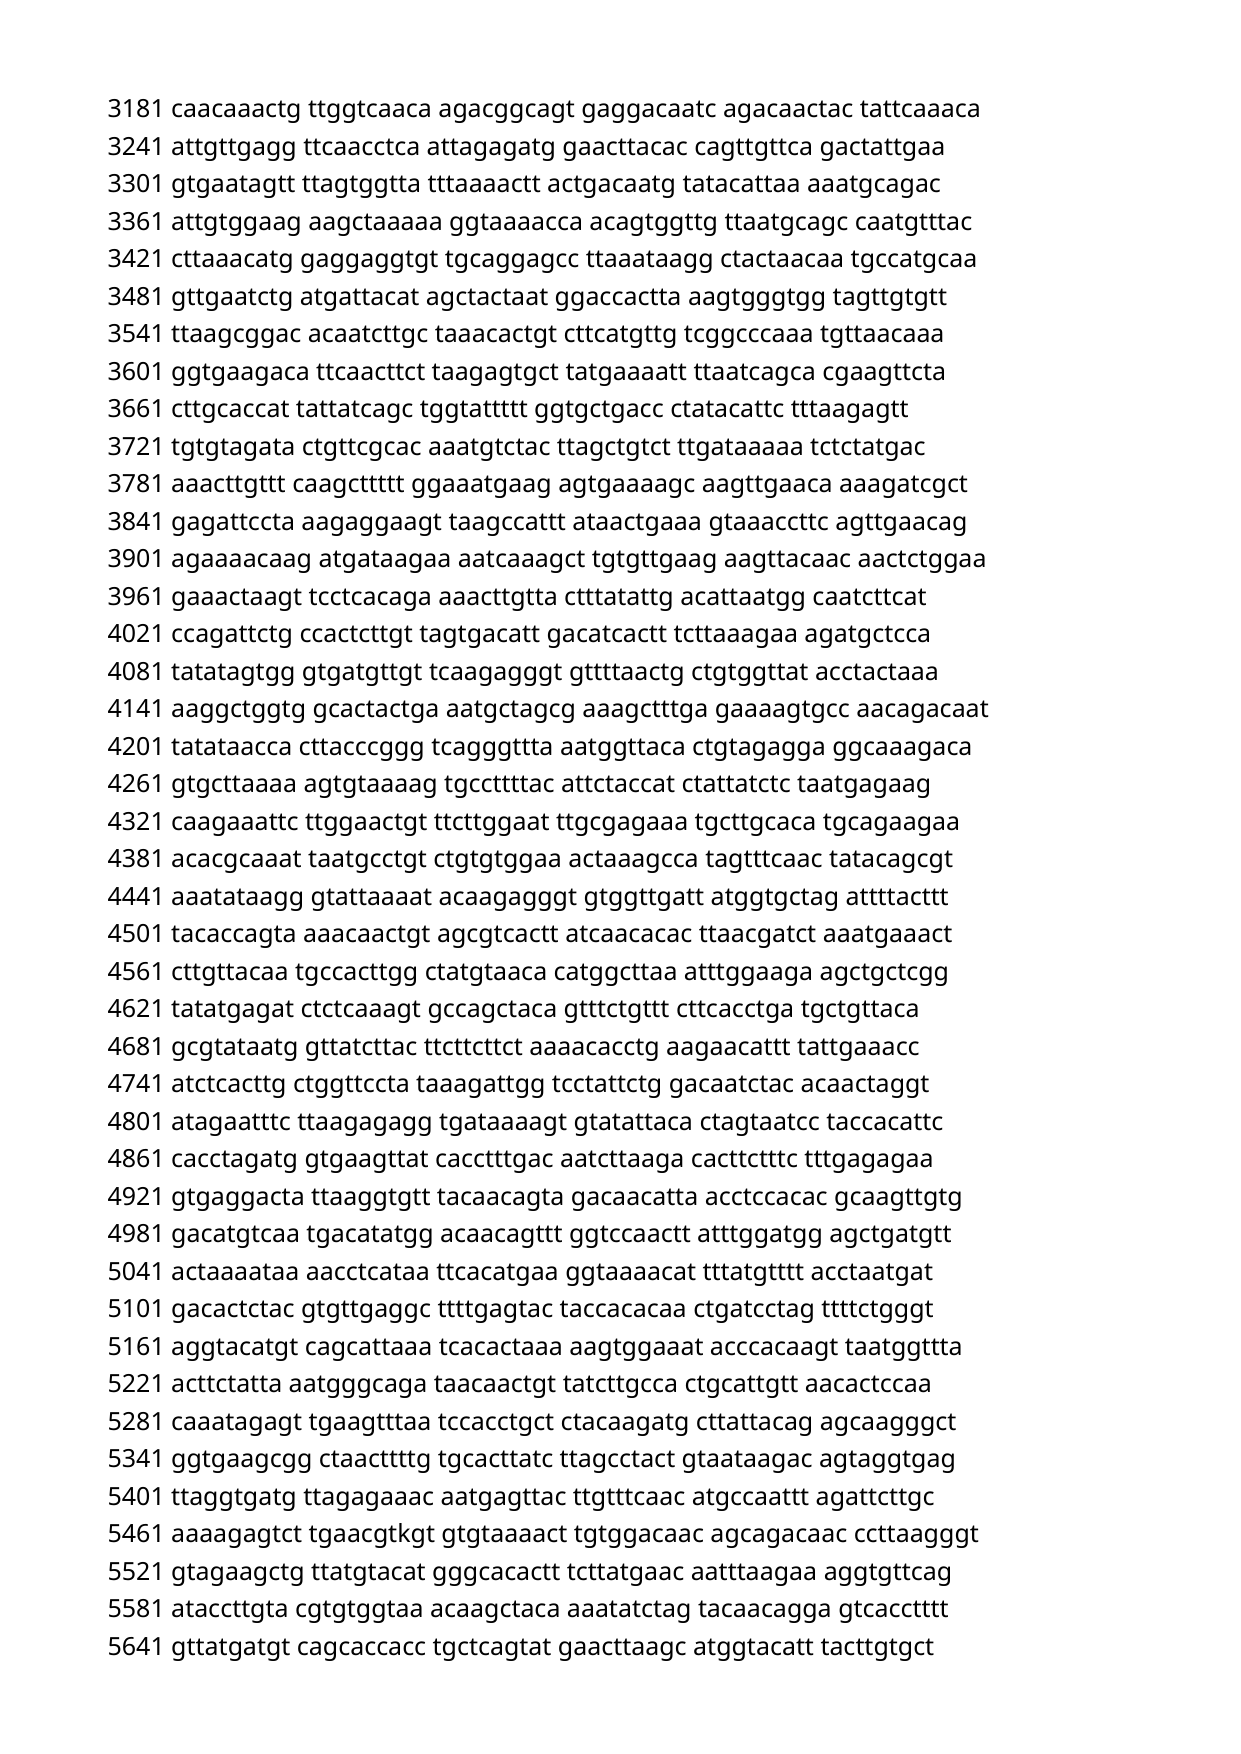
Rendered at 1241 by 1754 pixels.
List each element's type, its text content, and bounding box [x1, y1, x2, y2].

text 3541 ttaagcggac acaatcttgc taaacactgt cttcatgttg tcggcccaaa tgttaacaaa [75, 314, 1165, 352]
text 3481 gttgaatctg atgattacat agctactaat ggaccactta aagtgggtgg tagttgtgtt [75, 277, 1165, 314]
text 5401 ttaggtgatg ttagagaaac aatgagttac ttgtttcaac atgccaattt agattcttgc [75, 1477, 1165, 1514]
text 4021 ccagattctg ccactcttgt tagtgacatt gacatcactt tcttaaagaa agatgctcca [75, 614, 1165, 652]
text 5641 gttatgatgt cagcaccacc tgctcagtat gaacttaagc atggtacatt tacttgtgct [75, 1627, 1165, 1664]
text 4141 aaggctggtg gcactactga aatgctagcg aaagctttga gaaaagtgcc aacagacaat [75, 689, 1165, 727]
text 3421 cttaaacatg gaggaggtgt tgcaggagcc ttaaataagg ctactaacaa tgccatgcaa [75, 239, 1165, 277]
text 4081 tatatagtgg gtgatgttgt tcaagagggt gttttaactg ctgtggttat acctactaaa [75, 652, 1165, 689]
text 4681 gcgtataatg gttatcttac ttcttcttct aaaacacctg aagaacattt tattgaaacc [75, 1027, 1165, 1064]
text 4261 gtgcttaaaa agtgtaaaag tgccttttac attctaccat ctattatctc taatgagaag [75, 764, 1165, 802]
text 5161 aggtacatgt cagcattaaa tcacactaaa aagtggaaat acccacaagt taatggttta [75, 1327, 1165, 1364]
text 5101 gacactctac gtgttgaggc ttttgagtac taccacacaa ctgatcctag ttttctgggt [75, 1289, 1165, 1327]
text 3301 gtgaatagtt ttagtggtta tttaaaactt actgacaatg tatacattaa aaatgcagac [75, 164, 1165, 202]
text 3661 cttgcaccat tattatcagc tggtattttt ggtgctgacc ctatacattc tttaagagtt [75, 389, 1165, 427]
text 3781 aaacttgttt caagcttttt ggaaatgaag agtgaaaagc aagttgaaca aaagatcgct [75, 464, 1165, 502]
text 3181 caacaaactg ttggtcaaca agacggcagt gaggacaatc agacaactac tattcaaaca [75, 89, 1165, 127]
text 4921 gtgaggacta ttaaggtgtt tacaacagta gacaacatta acctccacac gcaagttgtg [75, 1177, 1165, 1214]
text 4801 atagaatttc ttaagagagg tgataaaagt gtatattaca ctagtaatcc taccacattc [75, 1102, 1165, 1139]
text 4621 tatatgagat ctctcaaagt gccagctaca gtttctgttt cttcacctga tgctgttaca [75, 989, 1165, 1027]
text 5461 aaaagagtct tgaacgtkgt gtgtaaaact tgtggacaac agcagacaac ccttaagggt [75, 1514, 1165, 1552]
text 3721 tgtgtagata ctgttcgcac aaatgtctac ttagctgtct ttgataaaaa tctctatgac [75, 427, 1165, 464]
text 3841 gagattccta aagaggaagt taagccattt ataactgaaa gtaaaccttc agttgaacag [75, 502, 1165, 539]
text 4381 acacgcaaat taatgcctgt ctgtgtggaa actaaagcca tagtttcaac tatacagcgt [75, 839, 1165, 877]
text 4441 aaatataagg gtattaaaat acaagagggt gtggttgatt atggtgctag attttacttt [75, 877, 1165, 914]
text 4201 tatataacca cttacccggg tcagggttta aatggttaca ctgtagagga ggcaaagaca [75, 727, 1165, 764]
text 5581 ataccttgta cgtgtggtaa acaagctaca aaatatctag tacaacagga gtcacctttt [75, 1589, 1165, 1627]
text 5221 acttctatta aatgggcaga taacaactgt tatcttgcca ctgcattgtt aacactccaa [75, 1364, 1165, 1402]
text 3361 attgtggaag aagctaaaaa ggtaaaacca acagtggttg ttaatgcagc caatgtttac [75, 202, 1165, 239]
text 3901 agaaaacaag atgataagaa aatcaaagct tgtgttgaag aagttacaac aactctggaa [75, 539, 1165, 577]
text 3961 gaaactaagt tcctcacaga aaacttgtta ctttatattg acattaatgg caatcttcat [75, 577, 1165, 614]
text 5341 ggtgaagcgg ctaacttttg tgcacttatc ttagcctact gtaataagac agtaggtgag [75, 1439, 1165, 1477]
text 4981 gacatgtcaa tgacatatgg acaacagttt ggtccaactt atttggatgg agctgatgtt [75, 1214, 1165, 1252]
text 4861 cacctagatg gtgaagttat cacctttgac aatcttaaga cacttctttc tttgagagaa [75, 1139, 1165, 1177]
text 4501 tacaccagta aaacaactgt agcgtcactt atcaacacac ttaacgatct aaatgaaact [75, 914, 1165, 952]
text 5281 caaatagagt tgaagtttaa tccacctgct ctacaagatg cttattacag agcaagggct [75, 1402, 1165, 1439]
text 5521 gtagaagctg ttatgtacat gggcacactt tcttatgaac aatttaagaa aggtgttcag [75, 1552, 1165, 1589]
text 4561 cttgttacaa tgccacttgg ctatgtaaca catggcttaa atttggaaga agctgctcgg [75, 952, 1165, 989]
text 3601 ggtgaagaca ttcaacttct taagagtgct tatgaaaatt ttaatcagca cgaagttcta [75, 352, 1165, 389]
text 3241 attgttgagg ttcaacctca attagagatg gaacttacac cagttgttca gactattgaa [75, 127, 1165, 164]
text 4321 caagaaattc ttggaactgt ttcttggaat ttgcgagaaa tgcttgcaca tgcagaagaa [75, 802, 1165, 839]
text 5041 actaaaataa aacctcataa ttcacatgaa ggtaaaacat tttatgtttt acctaatgat [75, 1252, 1165, 1289]
text 4741 atctcacttg ctggttccta taaagattgg tcctattctg gacaatctac acaactaggt [75, 1064, 1165, 1102]
